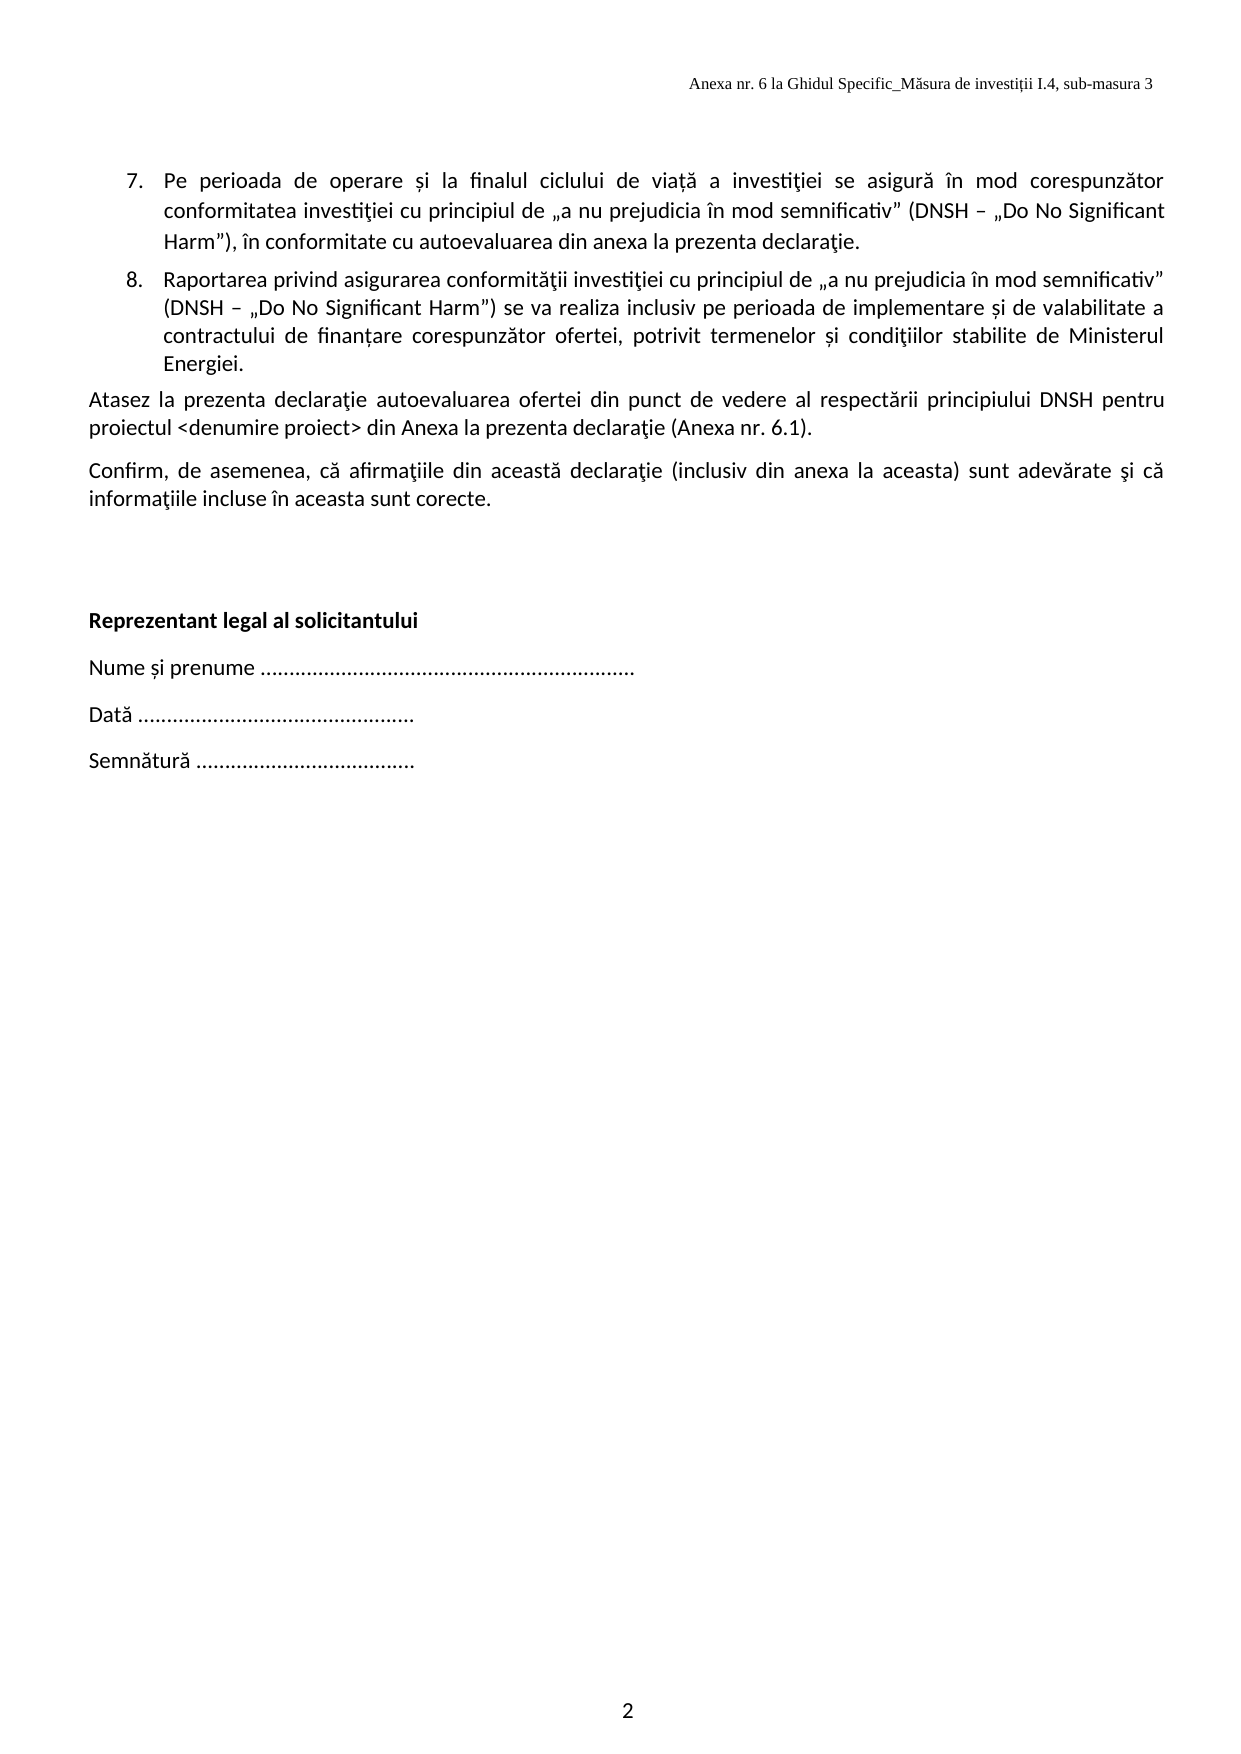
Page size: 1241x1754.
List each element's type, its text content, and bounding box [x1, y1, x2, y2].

text Nume și prenume ................................................................. [89, 653, 1167, 681]
text Semnătură ...................................... [89, 747, 1167, 775]
list Raportarea privind asigurarea conformităţii investiţiei cu principiul de „a nu prejudicia în mod semnificativ” (DNSH – „Do No Significant Harm”) se va realiza inclusiv pe perioada de implementare și de valabilitate a contractului de finanțare corespunzător ofertei, potrivit termenelor și condiţiilor stabilite de Ministerul Energiei. [126, 265, 1167, 377]
text Dată ................................................ [89, 700, 1167, 728]
list Pe perioada de operare și la finalul ciclului de viață a investiţiei se asigură în mod corespunzător conformitatea investiţiei cu principiul de „a nu prejudicia în mod semnificativ” (DNSH – „Do No Significant Harm”), în conformitate cu autoevaluarea din anexa la prezenta declaraţie. [126, 166, 1167, 255]
text Atasez la prezenta declaraţie autoevaluarea ofertei din punct de vedere al respectării principiului DNSH pentru proiectul <denumire proiect> din Anexa la prezenta declaraţie (Anexa nr. 6.1). [89, 385, 1167, 441]
text Reprezentant legal al solicitantului [89, 606, 1167, 634]
text Confirm, de asemenea, că afirmaţiile din această declaraţie (inclusiv din anexa la aceasta) sunt adevărate şi că informaţiile incluse în aceasta sunt corecte. [89, 456, 1167, 512]
